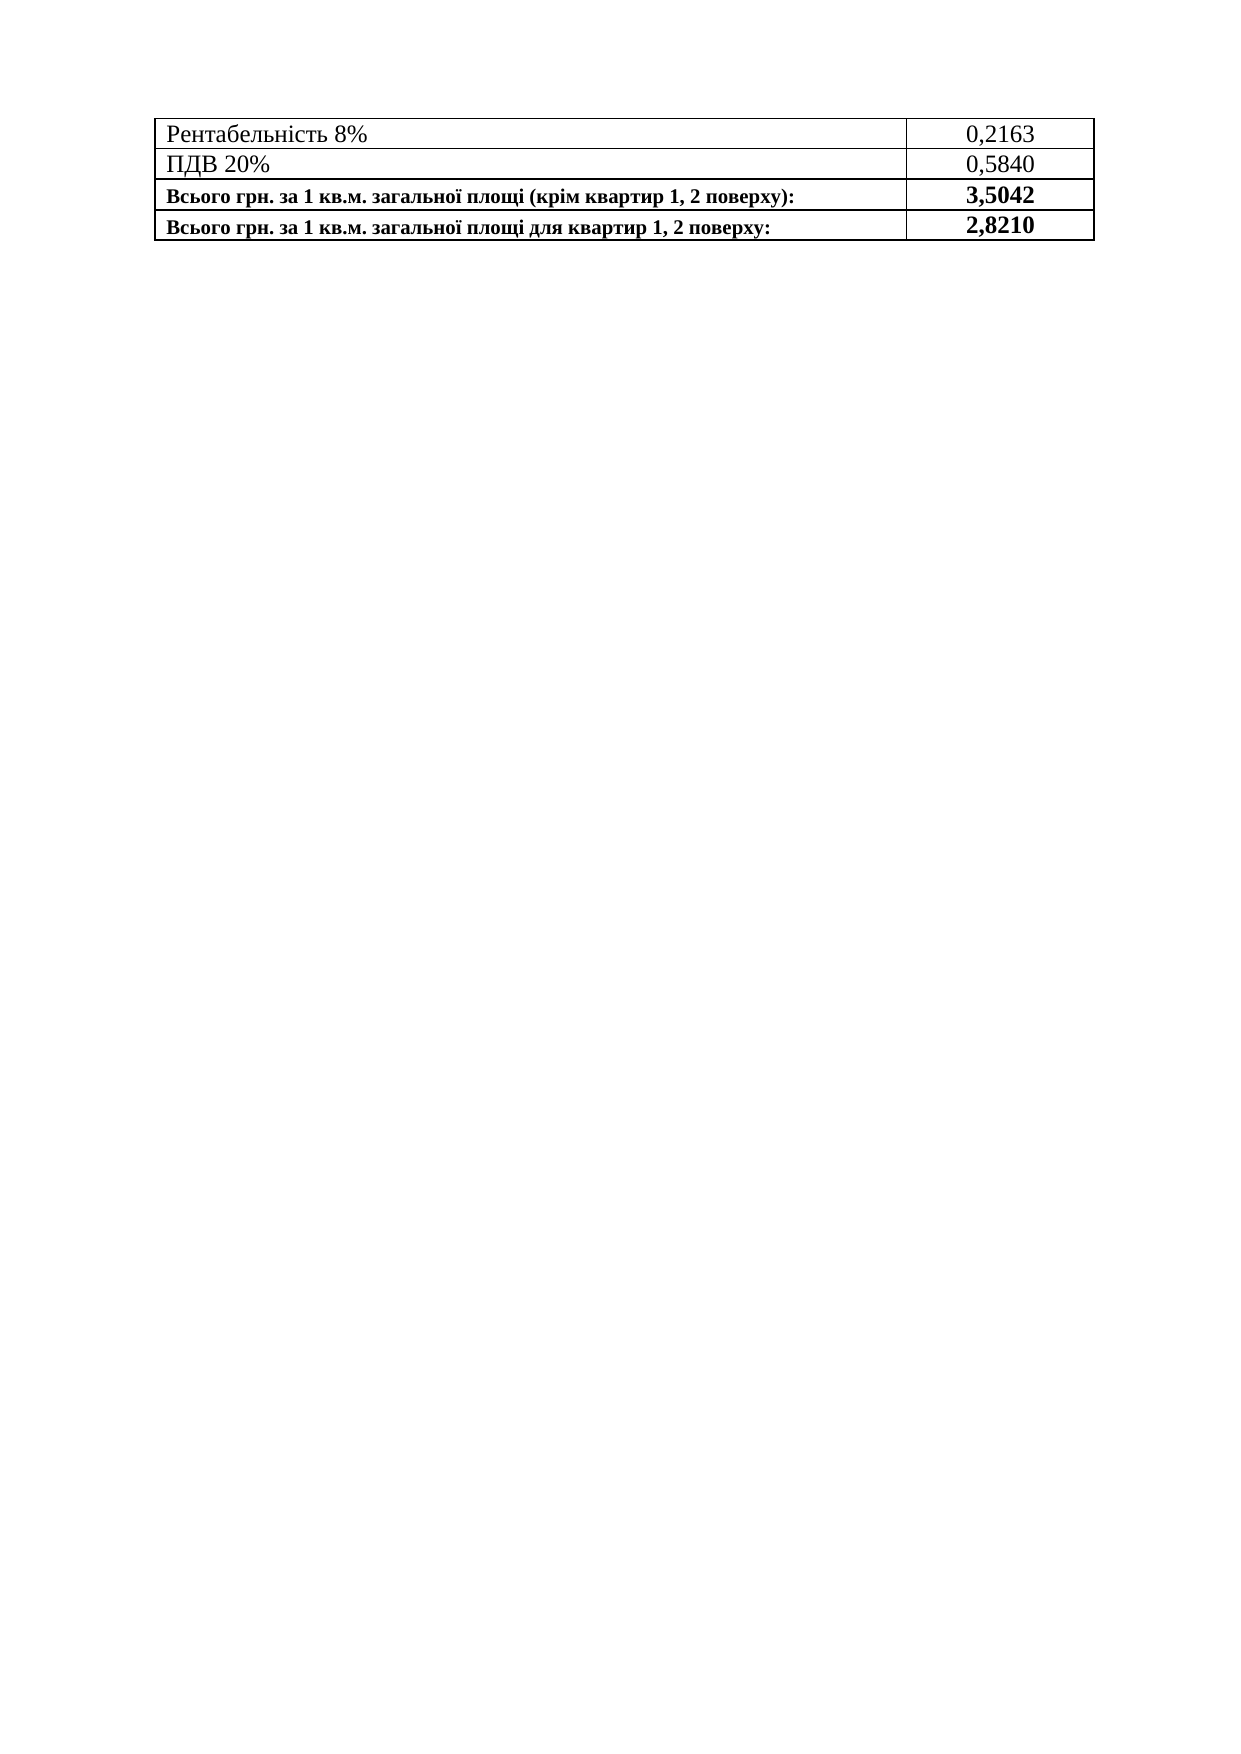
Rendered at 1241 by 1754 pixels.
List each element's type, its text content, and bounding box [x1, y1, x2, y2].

table_cell 0,5840 [907, 149, 1093, 178]
table_cell Всього грн. за 1 кв.м. загальної площі (крім квартир 1, 2 поверху): [156, 180, 906, 208]
table_cell 2,8210 [907, 211, 1093, 239]
table_cell Всього грн. за 1 кв.м. загальної площі для квартир 1, 2 поверху: [156, 211, 906, 239]
table_cell 3,5042 [907, 180, 1093, 208]
table_cell ПДВ 20% [156, 149, 906, 178]
table_cell Рентабельність 8% [156, 119, 906, 148]
table_cell 0,2163 [907, 119, 1093, 148]
